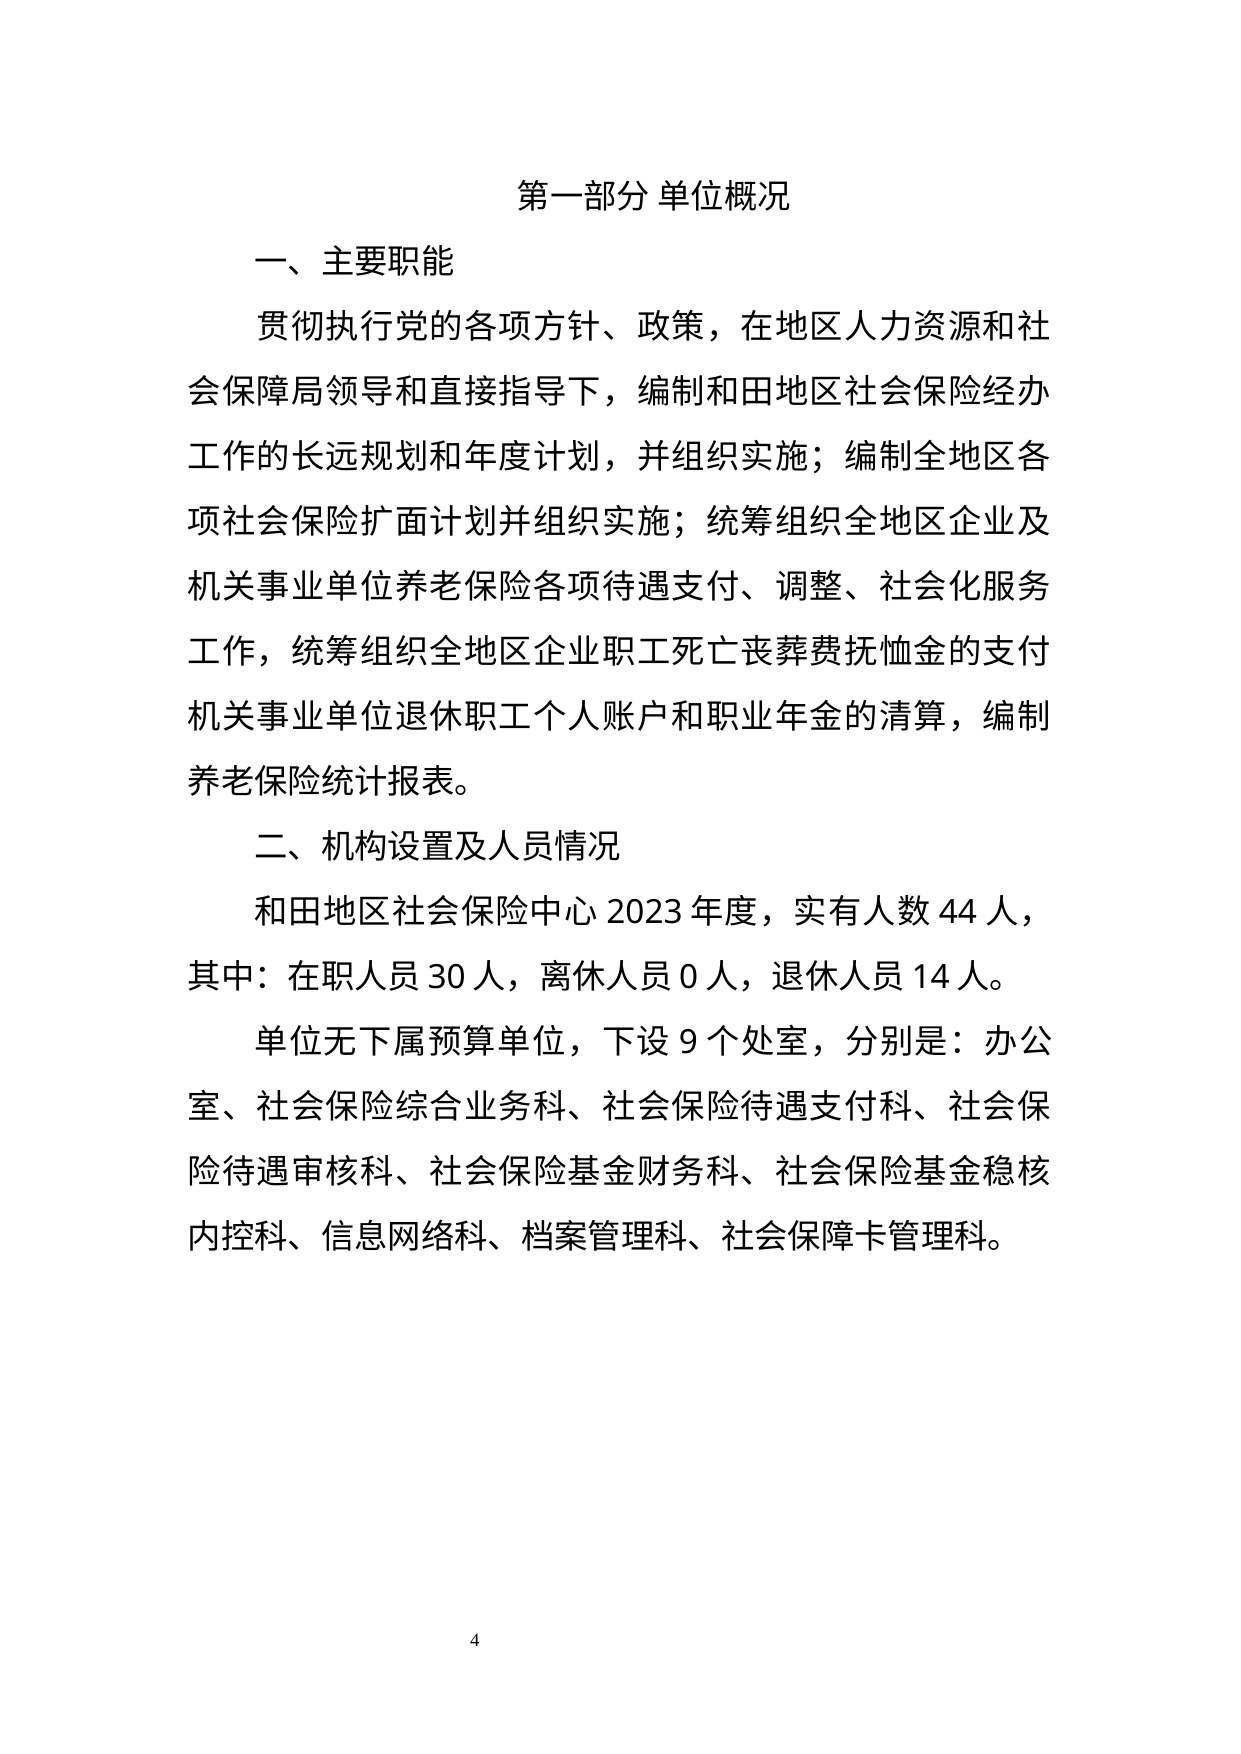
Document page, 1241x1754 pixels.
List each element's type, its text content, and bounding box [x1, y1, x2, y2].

text 第一部分 单位概况 [187, 162, 1053, 227]
text 单位无下属预算单位，下设9个处室，分别是：办公室、社会保险综合业务科、社会保险待遇支付科、社会保险待遇审核科、社会保险基金财务科、社会保险基金稳核内控科、信息网络科、档案管理科、社会保障卡管理科。 [187, 1007, 1053, 1267]
text 贯彻执行党的各项方针、政策，在地区人力资源和社会保障局领导和直接指导下，编制和田地区社会保险经办工作的长远规划和年度计划，并组织实施；编制全地区各项社会保险扩面计划并组织实施；统筹组织全地区企业及机关事业单位养老保险各项待遇支付、调整、社会化服务工作，统筹组织全地区企业职工死亡丧葬费抚恤金的支付，机关事业单位退休职工个人账户和职业年金的清算，编制养老保险统计报表。 [187, 292, 1053, 812]
text 和田地区社会保险中心2023年度，实有人数44人，其中：在职人员30人，离休人员0人，退休人员14人。 [187, 877, 1053, 1007]
text 一、主要职能 [187, 227, 1053, 292]
text 二、机构设置及人员情况 [187, 812, 1053, 877]
